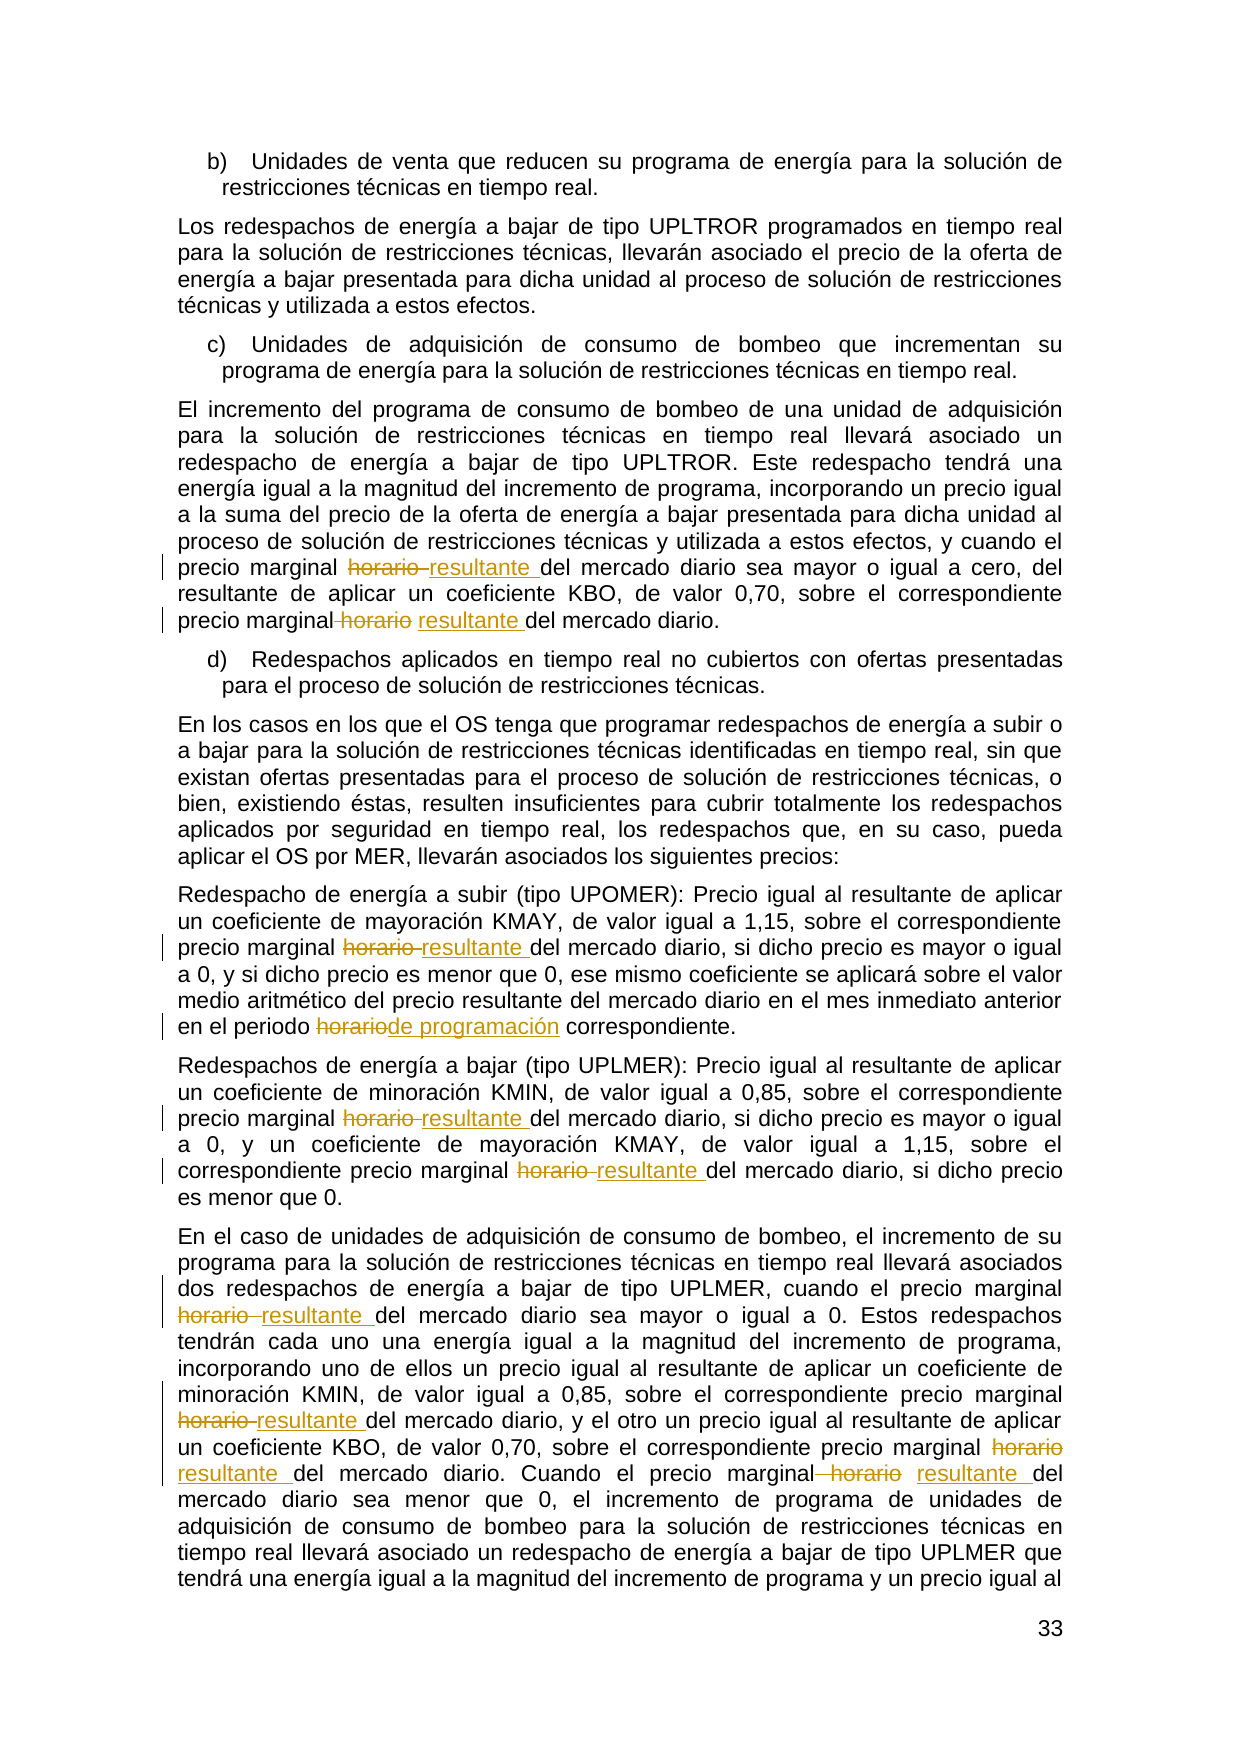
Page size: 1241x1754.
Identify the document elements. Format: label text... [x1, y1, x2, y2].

text Redespachos de energía a bajar (tipo UPLMER): Precio igual al resultante de aplicar un coeficiente de minoración KMIN, de valor igual a 0,85, sobre el correspondiente precio marginal del mercado diario, si dicho precio es mayor o igual a 0, y un coeficiente de mayoración KMAY, de valor igual a 1,15, sobre el correspondiente precio marginal del mercado diario, si dicho precio es menor que 0. [177, 1052, 1063, 1210]
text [177, 1223, 1063, 1592]
list Unidades de venta que reducen su programa de energía para la solución de restricciones técnicas en tiempo real. [207, 148, 1063, 200]
text El incremento del programa de consumo de bombeo de una unidad de adquisición para la solución de restricciones técnicas en tiempo real llevará asociado un redespacho de energía a bajar de tipo UPLTROR. Este redespacho tendrá una energía igual a la magnitud del incremento de programa, incorporando un precio igual a la suma del precio de la oferta de energía a bajar presentada para dicha unidad al proceso de solución de restricciones técnicas y utilizada a estos efectos, y cuando el precio marginal del mercado diario sea mayor o igual a cero, del resultante de aplicar un coeficiente KBO, de valor 0,70, sobre el correspondiente precio marginal del mercado diario. [177, 396, 1063, 633]
text En los casos en los que el OS tenga que programar redespachos de energía a subir o a bajar para la solución de restricciones técnicas identificadas en tiempo real, sin que existan ofertas presentadas para el proceso de solución de restricciones técnicas, o bien, existiendo éstas, resulten insuficientes para cubrir totalmente los redespachos aplicados por seguridad en tiempo real, los redespachos que, en su caso, pueda aplicar el OS por MER, llevarán asociados los siguientes precios: [177, 711, 1063, 869]
list Unidades de adquisición de consumo de bombeo que incrementan su programa de energía para la solución de restricciones técnicas en tiempo real. [207, 331, 1063, 383]
text Redespacho de energía a subir (tipo UPOMER): Precio igual al resultante de aplicar un coeficiente de mayoración KMAY, de valor igual a 1,15, sobre el correspondiente precio marginal del mercado diario, si dicho precio es mayor o igual a 0, y si dicho precio es menor que 0, ese mismo coeficiente se aplicará sobre el valor medio aritmético del precio resultante del mercado diario en el mes inmediato anterior en el periodo correspondiente. [177, 881, 1063, 1039]
text Los redespachos de energía a bajar de tipo UPLTROR programados en tiempo real para la solución de restricciones técnicas, llevarán asociado el precio de la oferta de energía a bajar presentada para dicha unidad al proceso de solución de restricciones técnicas y utilizada a estos efectos. [177, 213, 1063, 318]
list Redespachos aplicados en tiempo real no cubiertos con ofertas presentadas para el proceso de solución de restricciones técnicas. [207, 646, 1063, 698]
